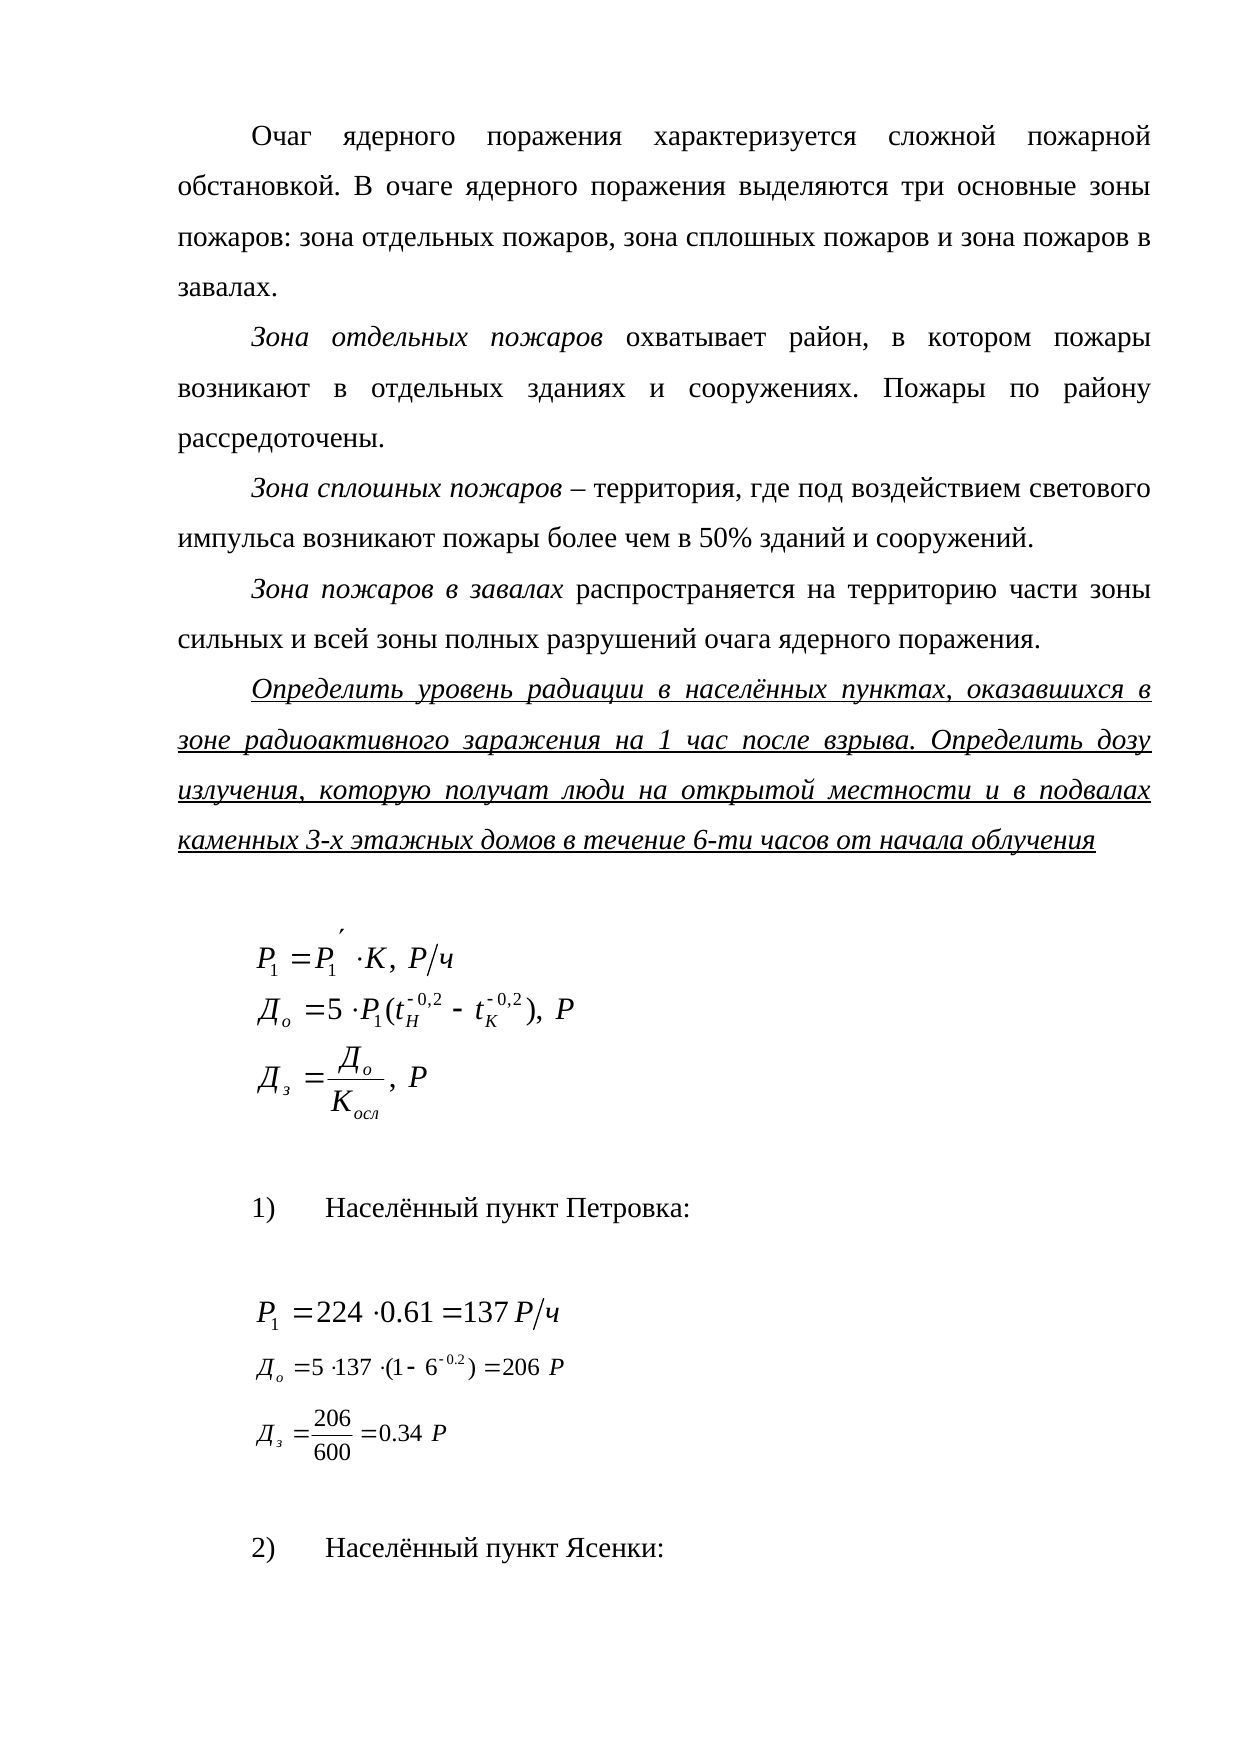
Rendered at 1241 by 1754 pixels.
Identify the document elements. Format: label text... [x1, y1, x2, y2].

text Зона пожаров в завалах распространяется на территорию части зоны сильных и всей зоны полных разрушений очага ядерного поражения. [177, 571, 1152, 655]
text Зона сплошных пожаров – территория, где под воздействием светового импульса возникают пожары более чем в 50% зданий и сооружений. [177, 470, 1152, 554]
text Определить уровень радиации в населённых пунктах, оказавшихся в зоне радиоактивного заражения на 1 час после взрыва. Определить дозу излучения, которую получат люди на открытой местности и в подвалах каменных 3-х этажных домов в течение 6-ти часов от начала облучения [177, 752, 1152, 856]
text Очаг ядерного поражения характеризуется сложной пожарной обстановкой. В очаге ядерного поражения выделяются три основные зоны пожаров: зона отдельных пожаров, зона сплошных пожаров и зона пожаров в завалах. [177, 118, 1152, 303]
text Зона отдельных пожаров охватывает район, в котором пожары возникают в отдельных зданиях и сооружениях. Пожары по району рассредоточены. [177, 319, 1152, 453]
text Определить уровень радиации в населённых пунктах, оказавшихся в зоне радиоактивного заражения на 1 час после взрыва. Определить дозу излучения, которую получат люди на открытой местности и в подвалах каменных 3-х этажных домов в течение 6-ти часов от начала облучения [177, 672, 1152, 751]
list Населённый пункт Петровка: [177, 1191, 1152, 1224]
list Населённый пункт Ясенки: [177, 1531, 1152, 1564]
